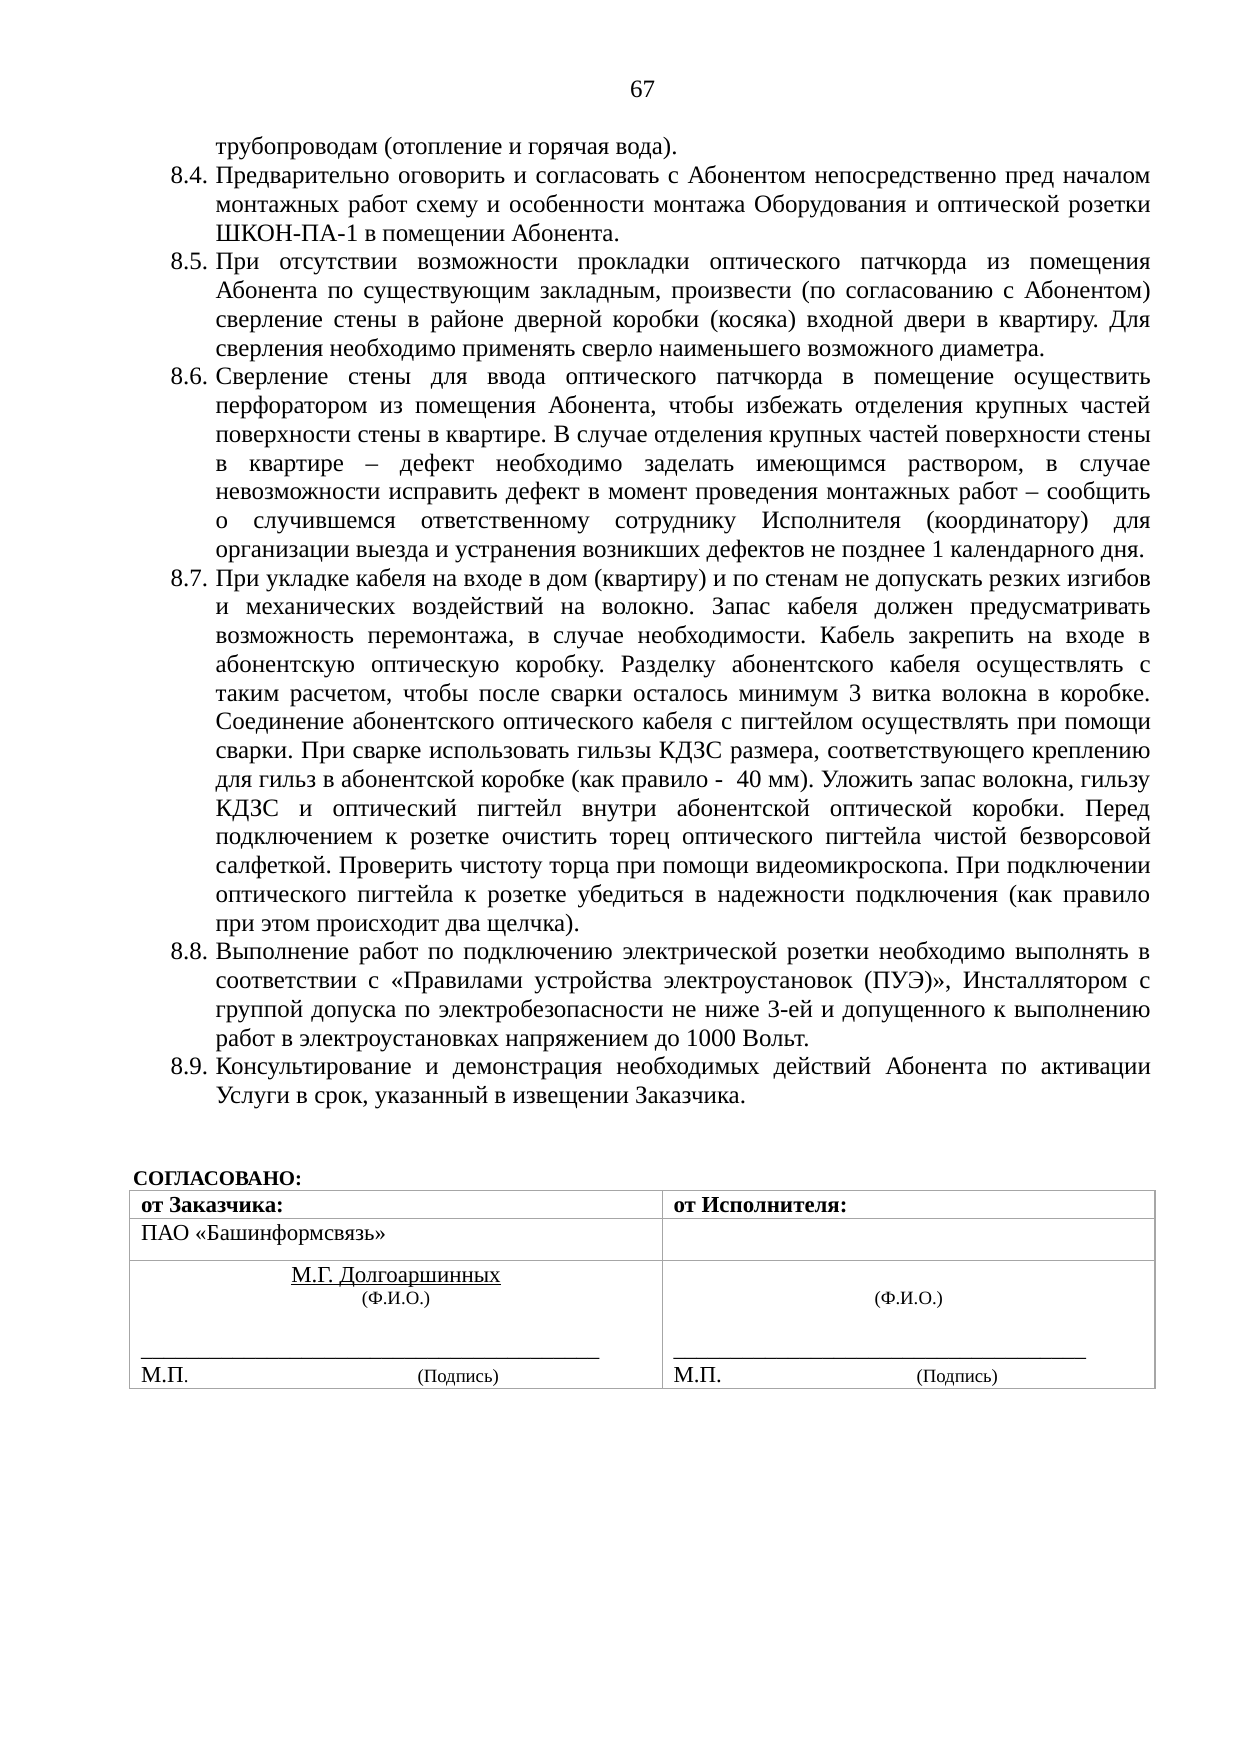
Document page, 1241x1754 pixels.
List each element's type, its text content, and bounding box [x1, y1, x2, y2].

list При укладке кабеля на входе в дом (квартиру) и по стенам не допускать резких изгибов и механических воздействий на волокно. Запас кабеля должен предусматривать возможность перемонтажа, в случае необходимости. Кабель закрепить на входе в абонентскую оптическую коробку. Разделку абонентского кабеля осуществлять с таким расчетом, чтобы после сварки осталось минимум 3 витка волокна в коробке. Соединение абонентского оптического кабеля с пигтейлом осуществлять при помощи сварки. При сварке использовать гильзы КДЗС размера, соответствующего креплению для гильз в абонентской коробке (как правило - 40 мм). Уложить запас волокна, гильзу КДЗС и оптический пигтейл внутри абонентской оптической коробки. Перед подключением к розетке очистить торец оптического пигтейла чистой безворсовой салфеткой. Проверить чистоту торца при помощи видеомикроскопа. При подключении оптического пигтейла к розетке убедиться в надежности подключения (как правило при этом происходит два щелчка). [170, 563, 1152, 936]
table_cell ПАО «Башинформсвязь» [130, 1219, 662, 1260]
list При отсутствии возможности прокладки оптического патчкорда из помещения Абонента по существующим закладным, произвести (по согласованию с Абонентом) сверление стены в районе дверной коробки (косяка) входной двери в квартиру. Для сверления необходимо применять сверло наименьшего возможного диаметра. [170, 246, 1152, 361]
list Предварительно оговорить и согласовать с Абонентом непосредственно пред началом монтажных работ схему и особенности монтажа Оборудования и оптической розетки ШКОН-ПА-1 в помещении Абонента. [170, 160, 1152, 246]
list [170, 131, 1152, 160]
list Выполнение работ по подключению электрической розетки необходимо выполнять в соответствии с «Правилами устройства электроустановок (ПУЭ)», Инсталлятором с группой допуска по электробезопасности не ниже 3-ей и допущенного к выполнению работ в электроустановках напряжением до 1000 Вольт. [170, 936, 1152, 1051]
list Сверление стены для ввода оптического патчкорда в помещение осуществить перфоратором из помещения Абонента, чтобы избежать отделения крупных частей поверхности стены в квартире. В случае отделения крупных частей поверхности стены в квартире – дефект необходимо заделать имеющимся раствором, в случае невозможности исправить дефект в момент проведения монтажных работ – сообщить о случившемся ответственному сотруднику Исполнителя (координатору) для организации выезда и устранения возникших дефектов не позднее 1 календарного дня. [170, 361, 1152, 563]
list Консультирование и демонстрация необходимых действий Абонента по активации Услуги в срок, указанный в извещении Заказчика. [170, 1051, 1152, 1109]
table_header от Исполнителя: [663, 1191, 1154, 1218]
text СОГЛАСОВАНО: [133, 1166, 1152, 1190]
table_header от Заказчика: [130, 1191, 662, 1218]
table_cell М.Г. Долгоаршинных (Ф.И.О.) ________________________________________ М.П. (Подпись) [130, 1261, 662, 1388]
table_cell [663, 1219, 1154, 1260]
table_cell (Ф.И.О.) ____________________________________ М.П. (Подпись) [663, 1261, 1154, 1388]
